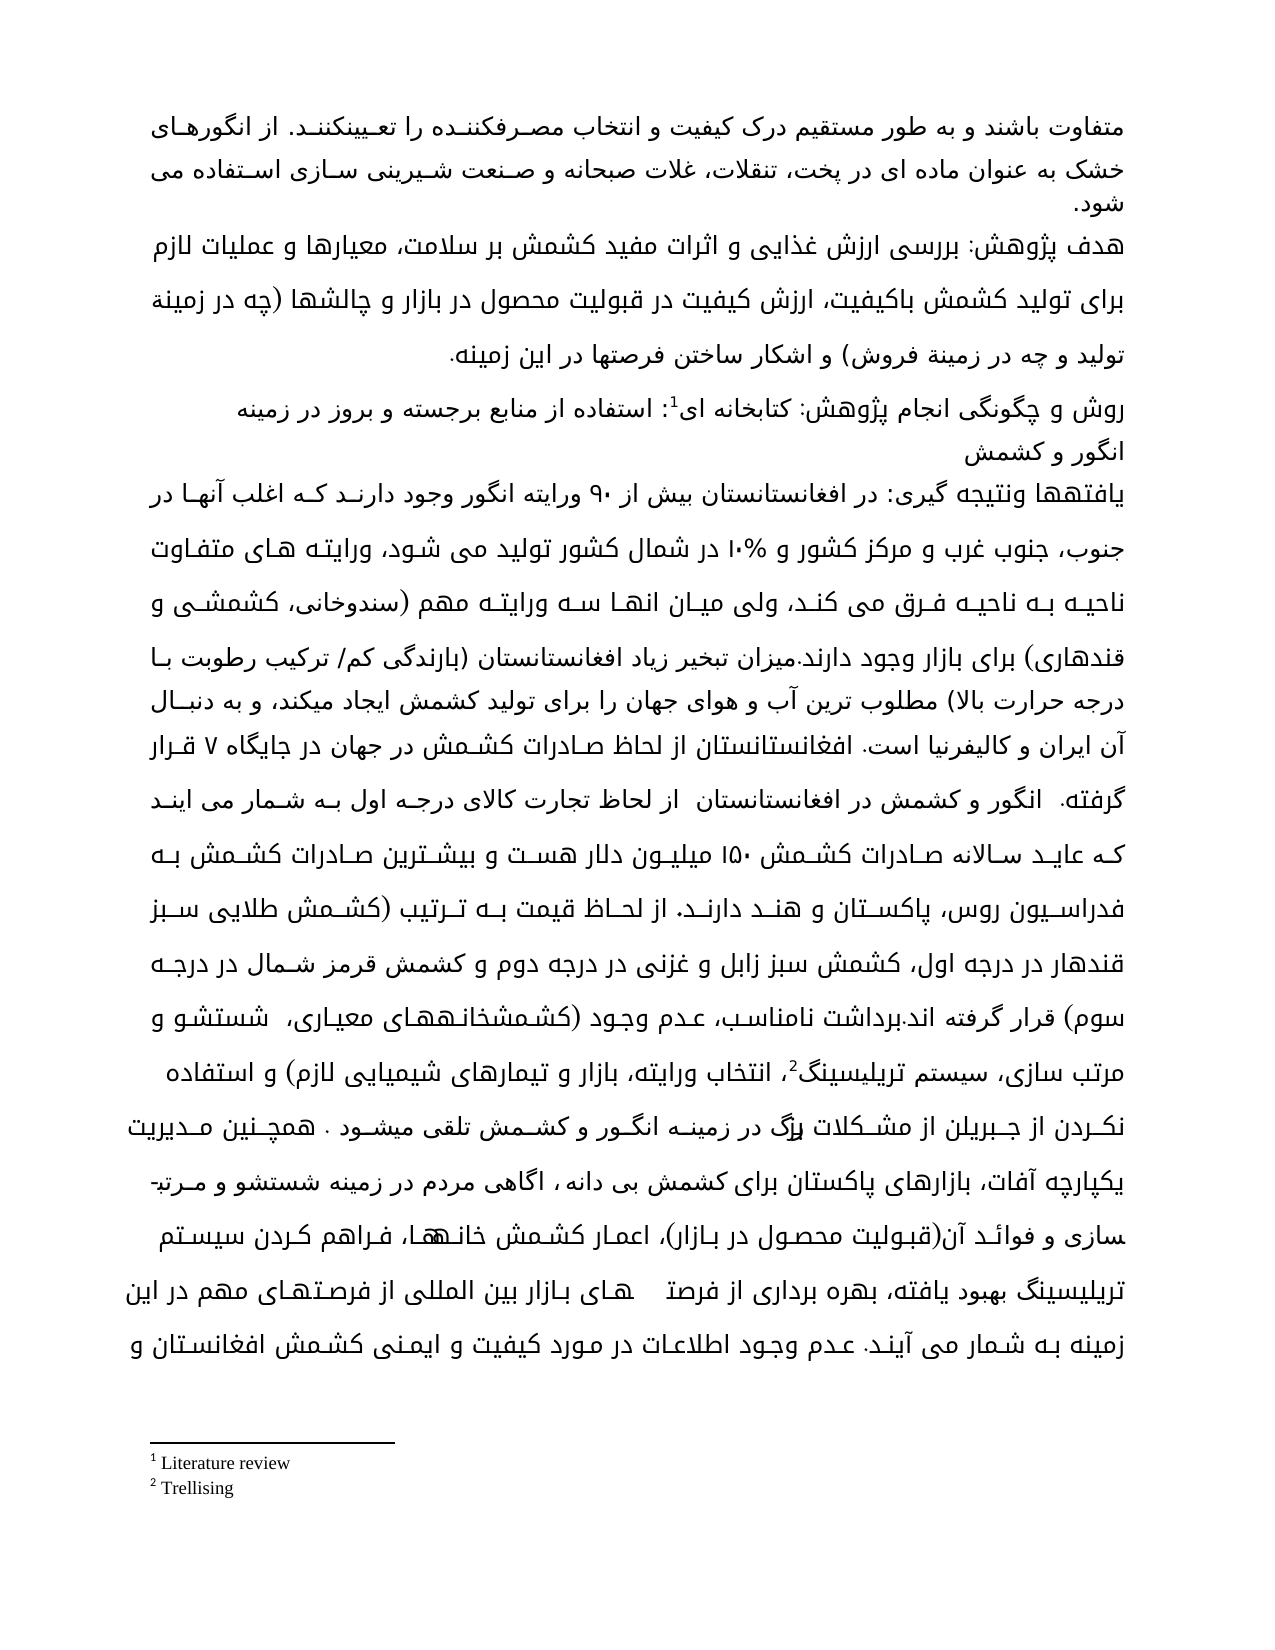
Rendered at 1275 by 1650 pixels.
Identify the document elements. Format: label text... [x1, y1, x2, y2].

text هدف پژوهش: بررسی ارزش غذایی و اثرات مفید کشمش بر سلامت، معیارها و عملیات لازم برای تولید کشمش باکیفیت، ارزش کیفیت در قبولیت محصول در بازار و چالشها (چه در زمینة تولید و چه در زمینة فروش) و اشکار ساختن فرصتها در اين زمينه. [150, 222, 1125, 378]
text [150, 103, 1125, 218]
text روش و چگونگی انجام پژوهش: کتابخانه ای: استفاده از منابع برجسته و بروز در زمینه انگور و کشمش [150, 385, 1125, 466]
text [150, 471, 1125, 1369]
